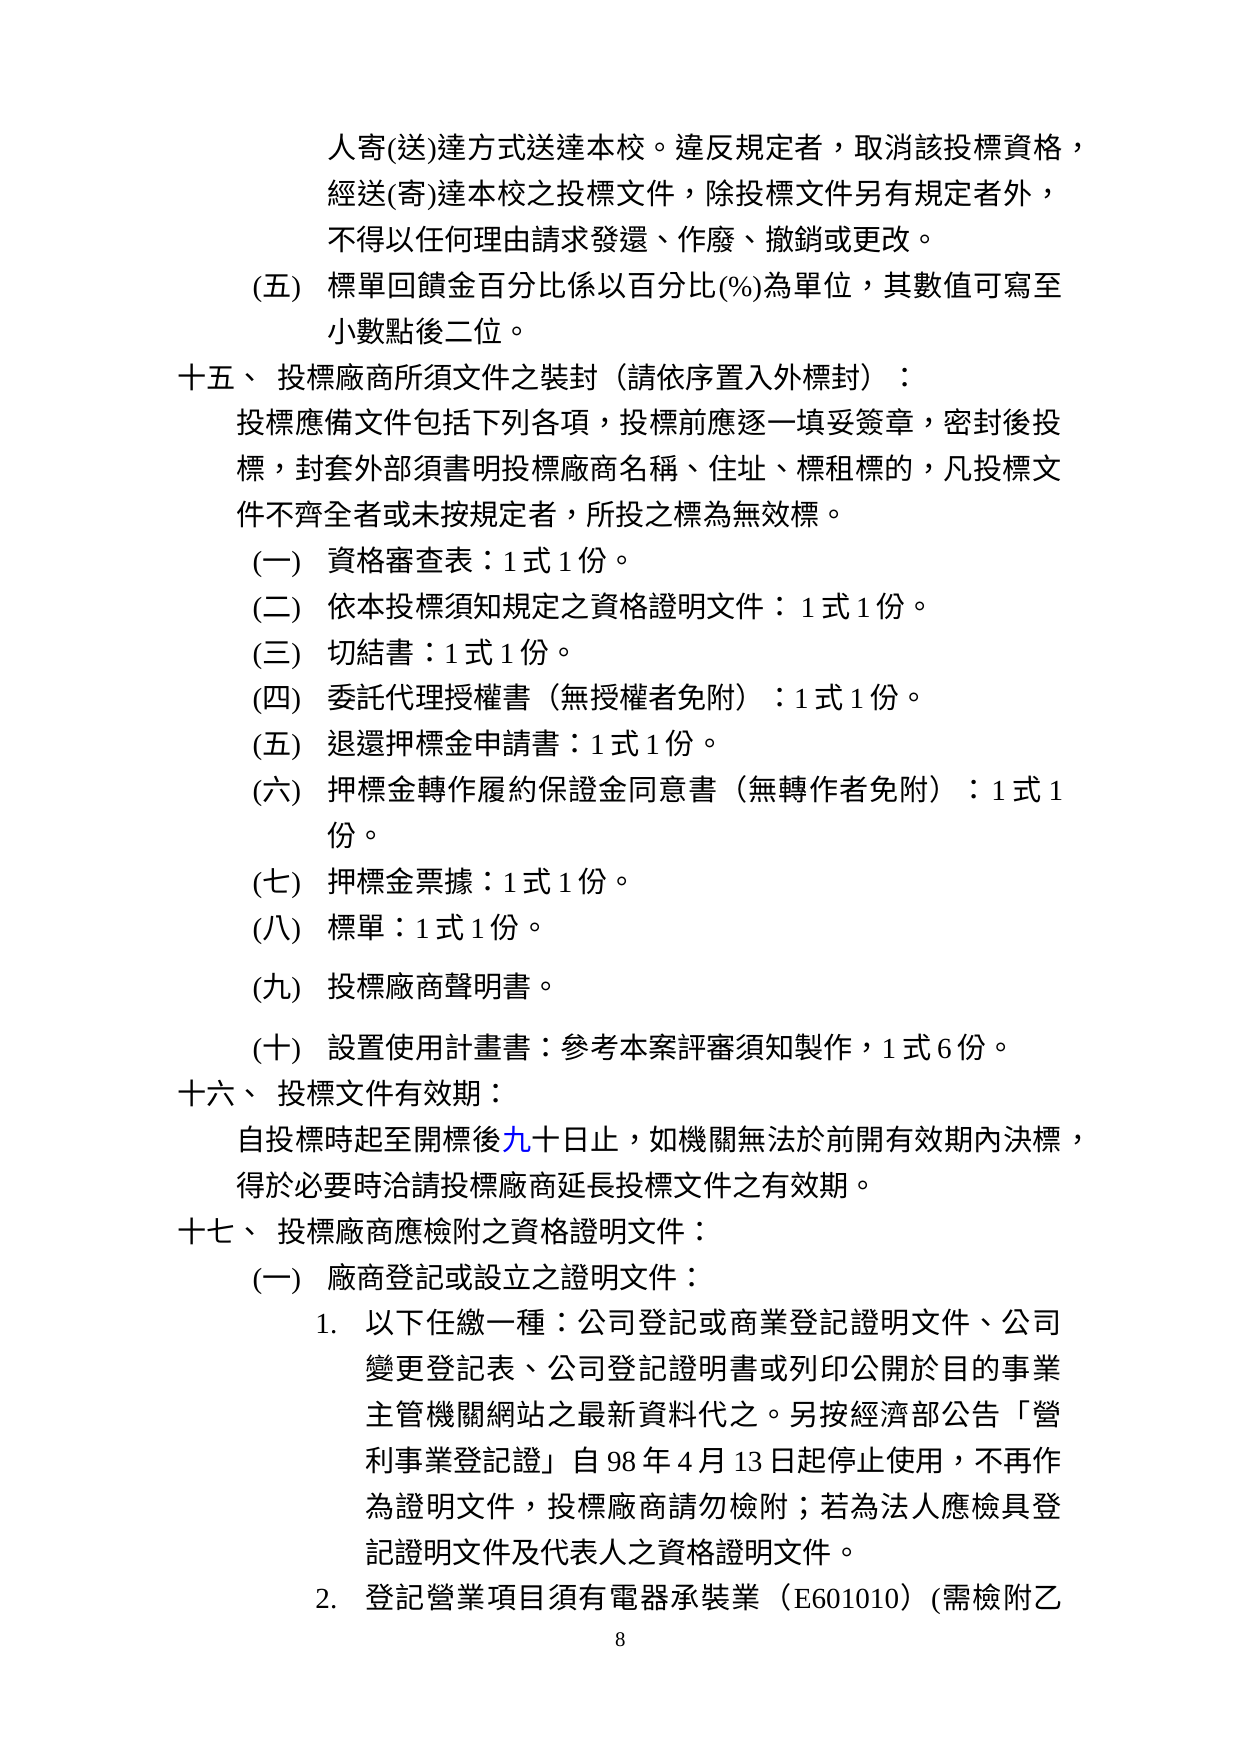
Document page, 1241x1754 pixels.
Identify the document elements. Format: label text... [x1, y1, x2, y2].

list 投標廠商所須文件之裝封（請依序置入外標封）： [177, 351, 1063, 397]
list 自投標時起至開標後九十日止，如機關無法於前開有效期內決標，得於必要時洽請投標廠商延長投標文件之有效期。 [236, 1114, 1063, 1206]
list 投標廠商應檢附之資格證明文件： [177, 1206, 1063, 1251]
list 依本投標須知規定之資格證明文件： 1式1份。 [252, 581, 1063, 626]
list 押標金轉作履約保證金同意書（無轉作者免附）：1式1份。 [252, 764, 1063, 856]
list 投標應備文件包括下列各項，投標前應逐一填妥簽章，密封後投標，封套外部須書明投標廠商名稱、住址、標租標的，凡投標文件不齊全者或未按規定者，所投之標為無效標。 [236, 397, 1063, 535]
list 資格審查表：1式1份。 [252, 535, 1063, 581]
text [327, 122, 1063, 260]
list 退還押標金申請書：1式1份。 [252, 718, 1063, 764]
list 投標廠商聲明書。 [252, 947, 1063, 1022]
list 標單回饋金百分比係以百分比(%)為單位，其數值可寫至小數點後二位。 [252, 260, 1063, 351]
list 押標金票據：1式1份。 [252, 856, 1063, 901]
list 委託代理授權書（無授權者免附）：1式1份。 [252, 672, 1063, 718]
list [315, 1572, 1063, 1618]
list 切結書：1式1份。 [252, 626, 1063, 672]
list 以下任繳一種：公司登記或商業登記證明文件、公司變更登記表、公司登記證明書或列印公開於目的事業主管機關網站之最新資料代之。另按經濟部公告「營利事業登記證」自98年4月13日起停止使用，不再作為證明文件，投標廠商請勿檢附；若為法人應檢具登記證明文件及代表人之資格證明文件。 [315, 1297, 1063, 1572]
list 廠商登記或設立之證明文件： [252, 1251, 1063, 1297]
list 投標文件有效期： [177, 1068, 1063, 1114]
list 設置使用計畫書：參考本案評審須知製作，1式6份。 [252, 1022, 1063, 1068]
list 標單：1式1份。 [252, 901, 1063, 947]
